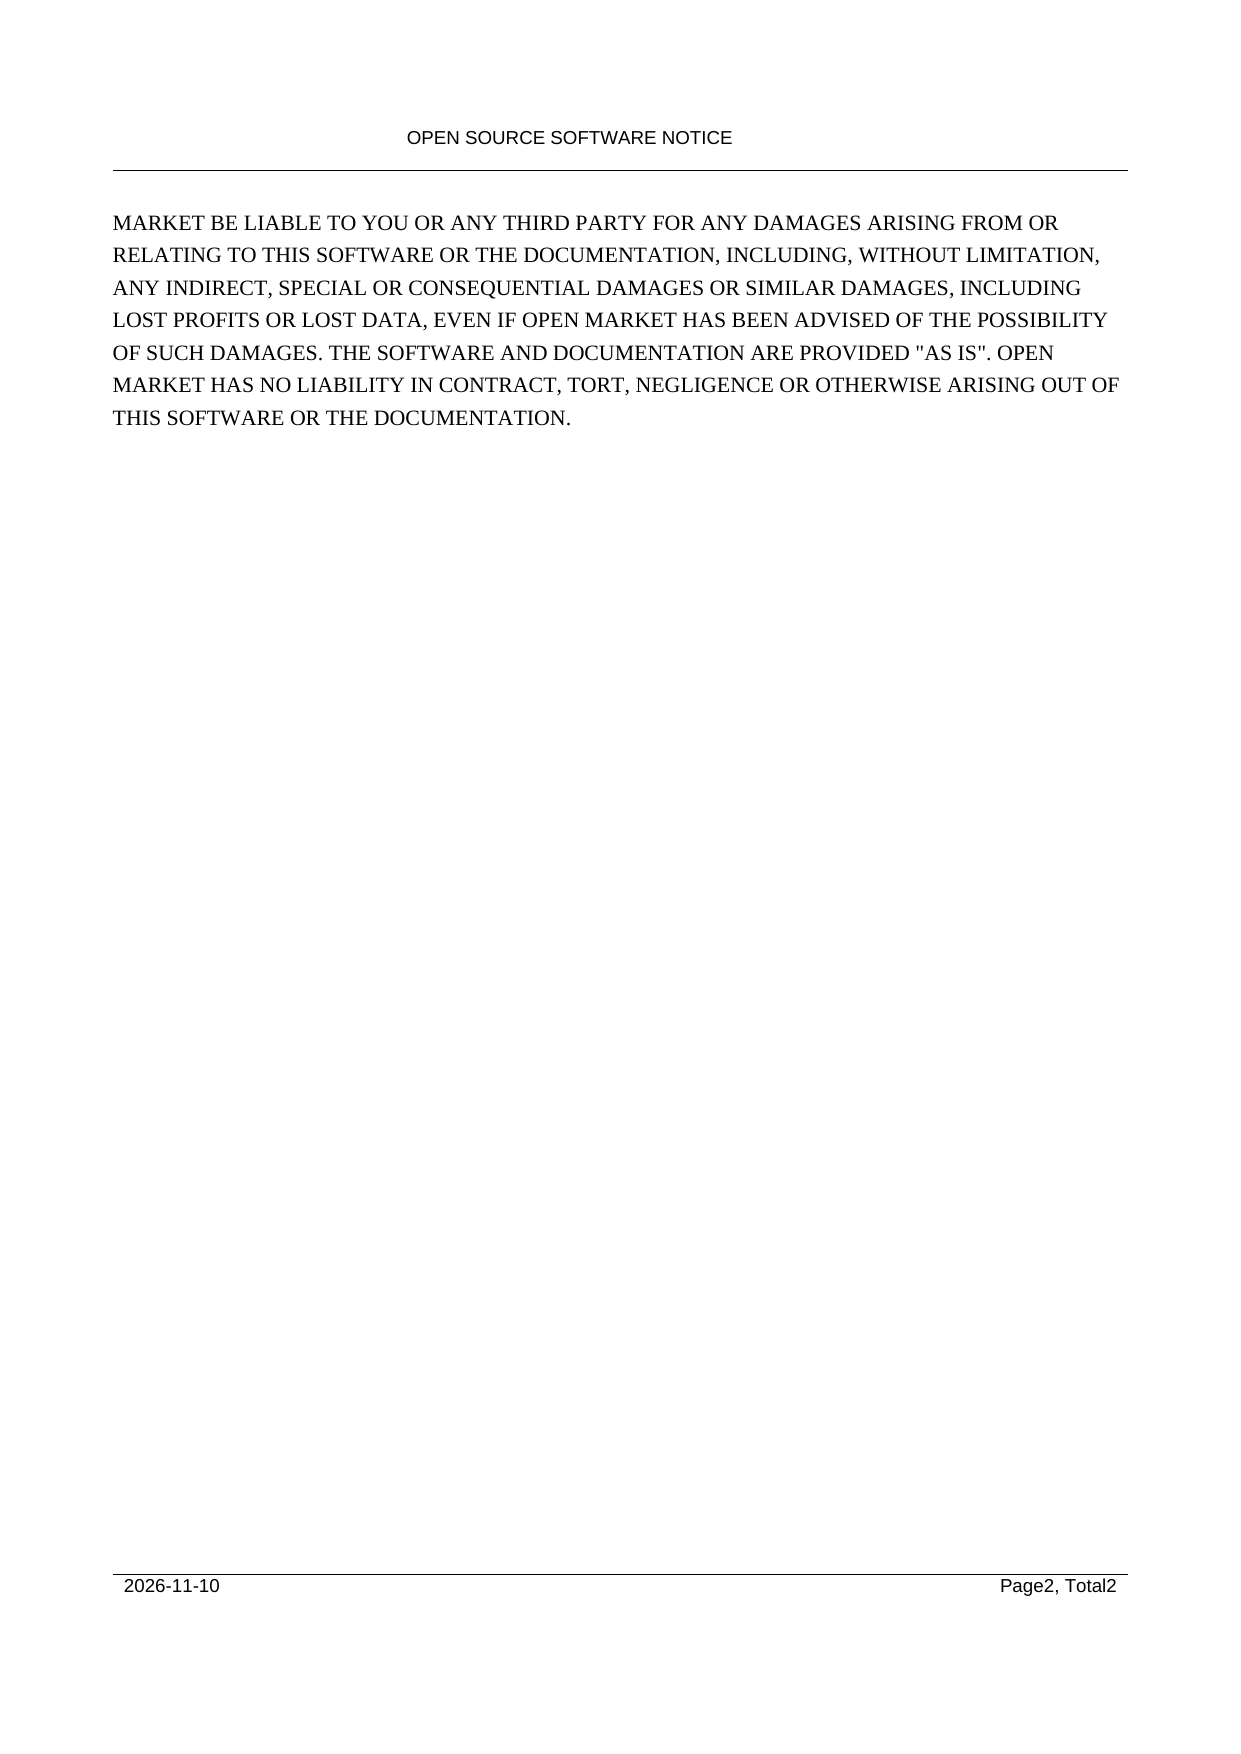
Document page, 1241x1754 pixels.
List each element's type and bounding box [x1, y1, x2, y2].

text [112, 206, 1128, 434]
